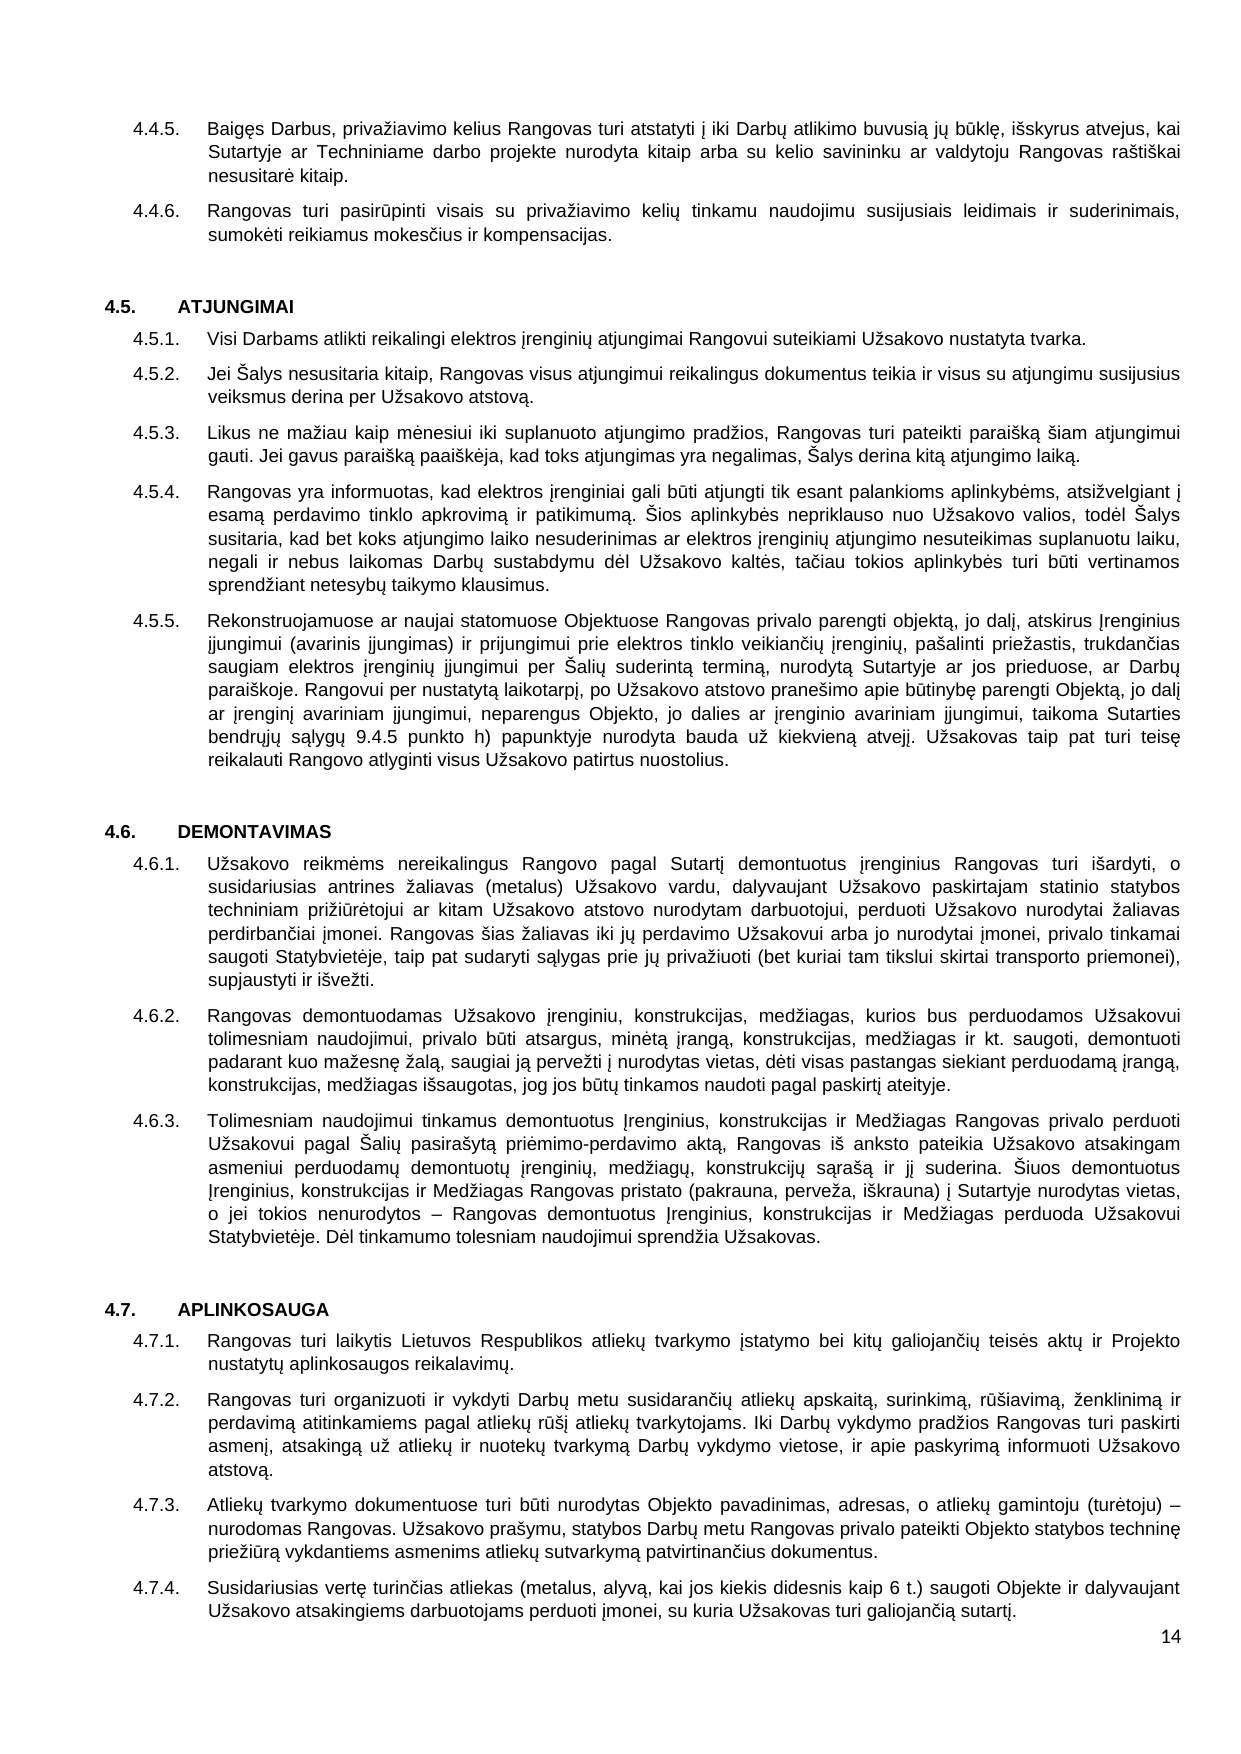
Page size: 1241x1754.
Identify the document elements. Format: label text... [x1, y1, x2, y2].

list Likus ne mažiau kaip mėnesiui iki suplanuoto atjungimo pradžios, Rangovas turi pateikti paraišką šiam atjungimui gauti. Jei gavus paraišką paaiškėja, kad toks atjungimas yra negalimas, Šalys derina kitą atjungimo laiką. [133, 422, 1181, 467]
list Rekonstruojamuose ar naujai statomuose Objektuose Rangovas privalo parengti objektą, jo dalį, atskirus Įrenginius įjungimui (avarinis įjungimas) ir prijungimui prie elektros tinklo veikiančių įrenginių, pašalinti priežastis, trukdančias saugiam elektros įrenginių įjungimui per Šalių suderintą terminą, nurodytą Sutartyje ar jos prieduose, ar Darbų paraiškoje. Rangovui per nustatytą laikotarpį, po Užsakovo atstovo pranešimo apie būtinybę parengti Objektą, jo dalį ar įrenginį avariniam įjungimui, neparengus Objekto, jo dalies ar įrenginio avariniam įjungimui, taikoma Sutarties bendrųjų sąlygų 9.4.5 punkto h) papunktyje nurodyta bauda už kiekvieną atvejį. Užsakovas taip pat turi teisę reikalauti Rangovo atlyginti visus Užsakovo patirtus nuostolius. [133, 609, 1181, 771]
list Baigęs Darbus, privažiavimo kelius Rangovas turi atstatyti į iki Darbų atlikimo buvusią jų būklę, išskyrus atvejus, kai Sutartyje ar Techniniame darbo projekte nurodyta kitaip arba su kelio savininku ar valdytoju Rangovas raštiškai nesusitarė kitaip. [133, 118, 1181, 186]
list Rangovas turi organizuoti ir vykdyti Darbų metu susidarančių atliekų apskaitą, surinkimą, rūšiavimą, ženklinimą ir perdavimą atitinkamiems pagal atliekų rūšį atliekų tvarkytojams. Iki Darbų vykdymo pradžios Rangovas turi paskirti asmenį, atsakingą už atliekų ir nuotekų tvarkymą Darbų vykdymo vietose, ir apie paskyrimą informuoti Užsakovo atstovą. [133, 1389, 1181, 1480]
list Jei Šalys nesusitaria kitaip, Rangovas visus atjungimui reikalingus dokumentus teikia ir visus su atjungimu susijusius veiksmus derina per Užsakovo atstovą. [133, 363, 1181, 408]
list Atliekų tvarkymo dokumentuose turi būti nurodytas Objekto pavadinimas, adresas, o atliekų gamintoju (turėtoju) – nurodomas Rangovas. Užsakovo prašymu, statybos Darbų metu Rangovas privalo pateikti Objekto statybos techninę priežiūrą vykdantiems asmenims atliekų sutvarkymą patvirtinančius dokumentus. [133, 1494, 1181, 1562]
list Užsakovo reikmėms nereikalingus Rangovo pagal Sutartį demontuotus įrenginius Rangovas turi išardyti, o susidariusias antrines žaliavas (metalus) Užsakovo vardu, dalyvaujant Užsakovo paskirtajam statinio statybos techniniam prižiūrėtojui ar kitam Užsakovo atstovo nurodytam darbuotojui, perduoti Užsakovo nurodytai žaliavas perdirbančiai įmonei. Rangovas šias žaliavas iki jų perdavimo Užsakovui arba jo nurodytai įmonei, privalo tinkamai saugoti Statybvietėje, taip pat sudaryti sąlygas prie jų privažiuoti (bet kuriai tam tikslui skirtai transporto priemonei), supjaustyti ir išvežti. [133, 853, 1181, 990]
list Visi Darbams atlikti reikalingi elektros įrenginių atjungimai Rangovui suteikiami Užsakovo nustatyta tvarka. [133, 327, 1181, 349]
list Rangovas turi pasirūpinti visais su privažiavimo kelių tinkamu naudojimu susijusiais leidimais ir suderinimais, sumokėti reikiamus mokesčius ir kompensacijas. [133, 200, 1181, 245]
list Rangovas yra informuotas, kad elektros įrenginiai gali būti atjungti tik esant palankioms aplinkybėms, atsižvelgiant į esamą perdavimo tinklo apkrovimą ir patikimumą. Šios aplinkybės nepriklauso nuo Užsakovo valios, todėl Šalys susitaria, kad bet koks atjungimo laiko nesuderinimas ar elektros įrenginių atjungimo nesuteikimas suplanuotu laiku, negali ir nebus laikomas Darbų sustabdymu dėl Užsakovo kaltės, tačiau tokios aplinkybės turi būti vertinamos sprendžiant netesybų taikymo klausimus. [133, 481, 1181, 595]
list Tolimesniam naudojimui tinkamus demontuotus Įrenginius, konstrukcijas ir Medžiagas Rangovas privalo perduoti Užsakovui pagal Šalių pasirašytą priėmimo-perdavimo aktą, Rangovas iš anksto pateikia Užsakovo atsakingam asmeniui perduodamų demontuotų įrenginių, medžiagų, konstrukcijų sąrašą ir jį suderina. Šiuos demontuotus Įrenginius, konstrukcijas ir Medžiagas Rangovas pristato (pakrauna, perveža, iškrauna) į Sutartyje nurodytas vietas, o jei tokios nenurodytos – Rangovas demontuotus Įrenginius, konstrukcijas ir Medžiagas perduoda Užsakovui Statybvietėje. Dėl tinkamumo tolesniam naudojimui sprendžia Užsakovas. [133, 1110, 1181, 1248]
list Rangovas demontuodamas Užsakovo įrenginiu, konstrukcijas, medžiagas, kurios bus perduodamos Užsakovui tolimesniam naudojimui, privalo būti atsargus, minėtą įrangą, konstrukcijas, medžiagas ir kt. saugoti, demontuoti padarant kuo mažesnę žalą, saugiai ją pervežti į nurodytas vietas, dėti visas pastangas siekiant perduodamą įrangą, konstrukcijas, medžiagas išsaugotas, jog jos būtų tinkamos naudoti pagal paskirtį ateityje. [133, 1004, 1181, 1096]
subtitle Demontavimas [104, 821, 1181, 843]
subtitle Atjungimai [104, 296, 1181, 317]
subtitle Aplinkosauga [104, 1298, 1181, 1320]
list Susidariusias vertę turinčias atliekas (metalus, alyvą, kai jos kiekis didesnis kaip 6 t.) saugoti Objekte ir dalyvaujant Užsakovo atsakingiems darbuotojams perduoti įmonei, su kuria Užsakovas turi galiojančią sutartį. [133, 1576, 1181, 1621]
list Rangovas turi laikytis Lietuvos Respublikos atliekų tvarkymo įstatymo bei kitų galiojančių teisės aktų ir Projekto nustatytų aplinkosaugos reikalavimų. [133, 1330, 1181, 1375]
